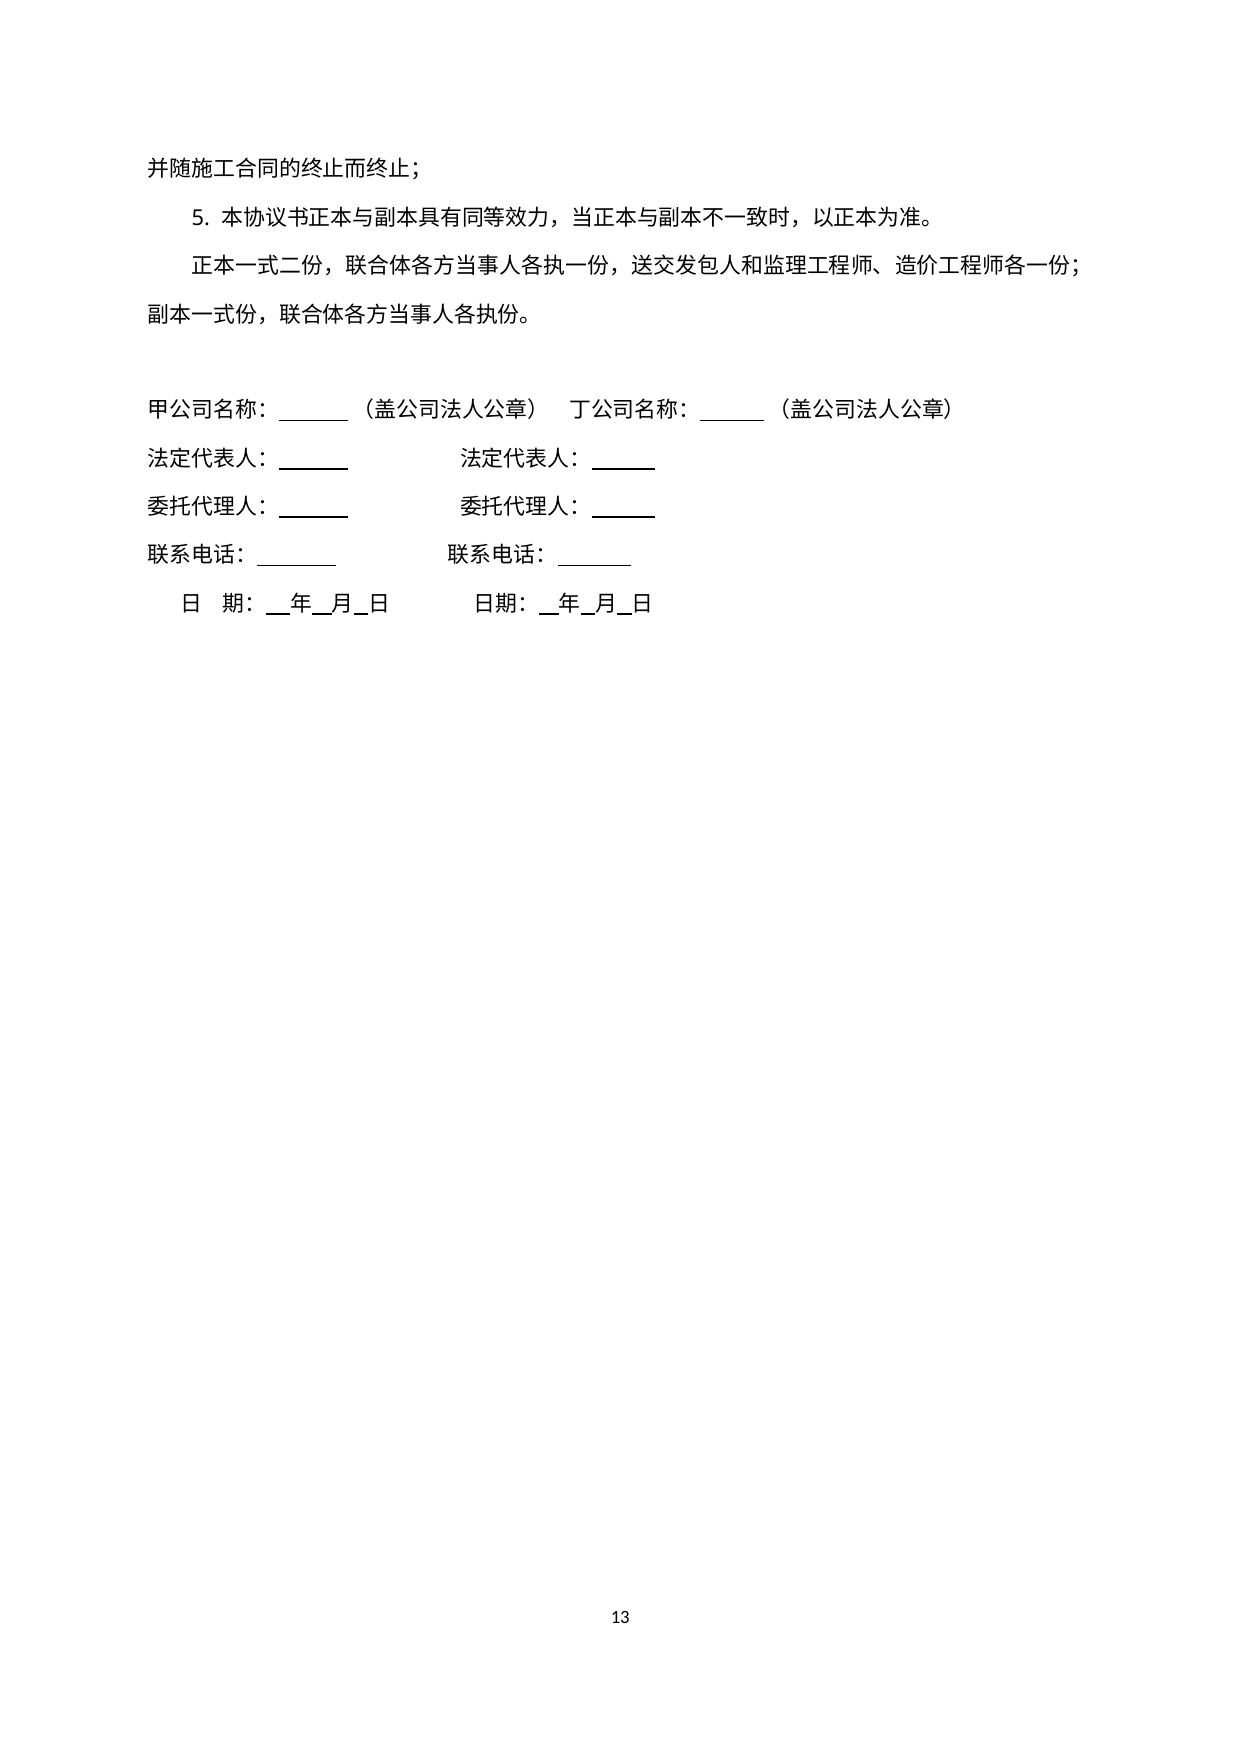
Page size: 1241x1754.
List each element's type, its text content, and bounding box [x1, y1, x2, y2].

text 法定代表人： 法定代表人： [148, 440, 1092, 473]
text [148, 151, 1092, 183]
text 委托代理人： 委托代理人： [148, 489, 1092, 521]
text 正本一式二份，联合体各方当事人各执一份，送交发包人和监理工程师、造价工程师各一份；副本一式份，联合体各方当事人各执份。 [148, 248, 1092, 329]
text 5. 本协议书正本与副本具有同等效力，当正本与副本不一致时，以正本为准。 [148, 199, 1092, 232]
text 甲公司名称： （盖公司法人公章） 丁公司名称： （盖公司法人公章） [148, 392, 1092, 424]
text 联系电话： 联系电话： [148, 537, 1092, 569]
text 日 期： 年 月 日 日期： 年 月 日 [148, 585, 1092, 618]
